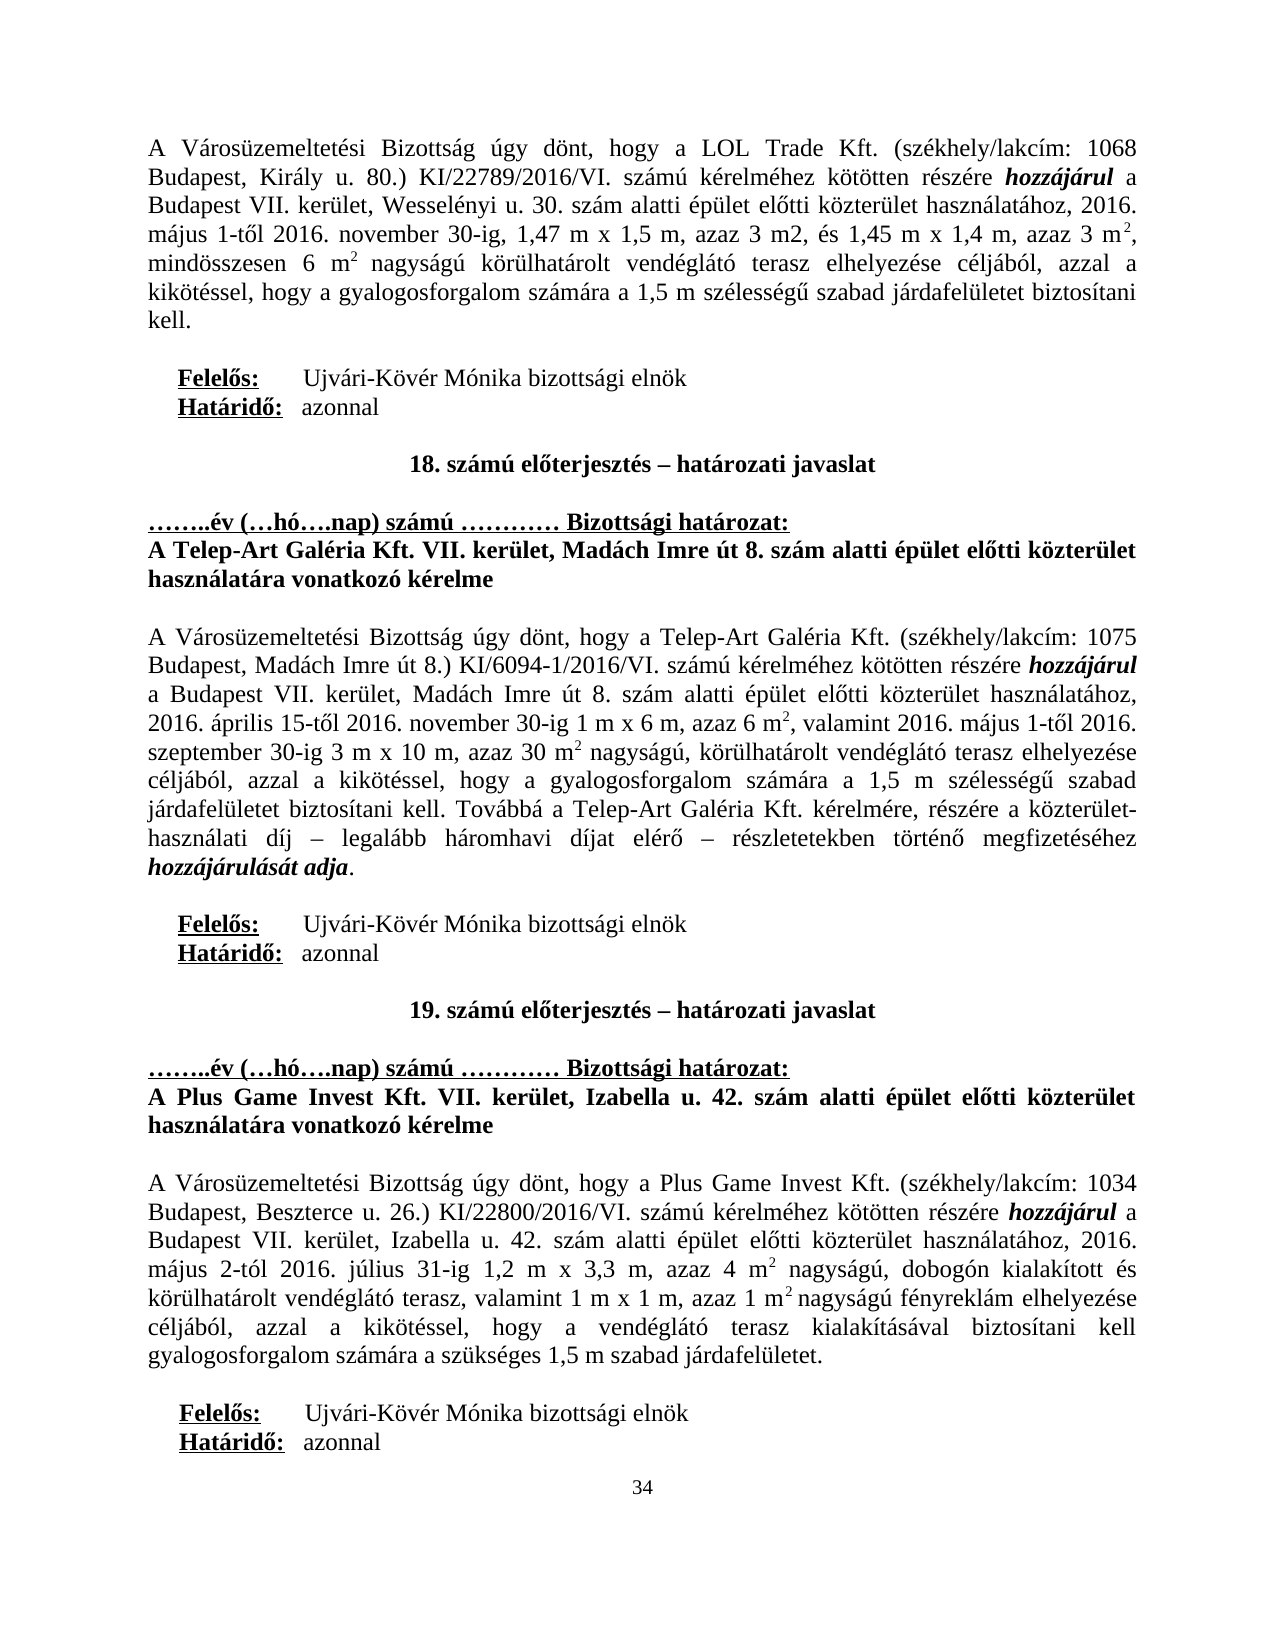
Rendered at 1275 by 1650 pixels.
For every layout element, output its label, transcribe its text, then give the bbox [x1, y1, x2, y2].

text A Városüzemeltetési Bizottság úgy dönt, hogy a Plus Game Invest Kft. (székhely/lakcím: 1034 Budapest, Beszterce u. 26.) KI/22800/2016/VI. számú kérelméhez kötötten részére hozzájárul a Budapest VII. kerület, Izabella u. 42. szám alatti épület előtti közterület használatához, 2016. május 2-tól 2016. július 31-ig 1,2 m x 3,3 m, azaz 4 m2 nagyságú, dobogón kialakított és körülhatárolt vendéglátó terasz, valamint 1 m x 1 m, azaz 1 m2 nagyságú fényreklám elhelyezése céljából, azzal a kikötéssel, hogy a vendéglátó terasz kialakításával biztosítani kell gyalogosforgalom számára a szükséges 1,5 m szabad járdafelületet. [148, 1168, 1137, 1369]
text ……..év (…hó….nap) számú ………… Bizottsági határozat: [148, 1053, 1137, 1082]
text A Városüzemeltetési Bizottság úgy dönt, hogy a LOL Trade Kft. (székhely/lakcím: 1068 Budapest, Király u. 80.) KI/22789/2016/VI. számú kérelméhez kötötten részére hozzájárul a Budapest VII. kerület, Wesselényi u. 30. szám alatti épület előtti közterület használatához, 2016. május 1-től 2016. november 30-ig, 1,47 m x 1,5 m, azaz 3 m2, és 1,45 m x 1,4 m, azaz 3 m2, mindösszesen 6 m2 nagyságú körülhatárolt vendéglátó terasz elhelyezése céljából, azzal a kikötéssel, hogy a gyalogosforgalom számára a 1,5 m szélességű szabad járdafelületet biztosítani kell. [148, 133, 1137, 334]
text Határidő: azonnal [148, 1427, 1137, 1455]
text Felelős: Ujvári-Kövér Mónika bizottsági elnök [177, 909, 1137, 938]
text A Plus Game Invest Kft. VII. kerület, Izabella u. 42. szám alatti épület előtti közterület használatára vonatkozó kérelme [148, 1082, 1137, 1139]
text Felelős: Ujvári-Kövér Mónika bizottsági elnök [179, 1398, 1137, 1427]
text 18. számú előterjesztés – határozati javaslat [148, 449, 1137, 478]
text ……..év (…hó….nap) számú ………… Bizottsági határozat: [148, 507, 1137, 535]
text Felelős: Ujvári-Kövér Mónika bizottsági elnök [177, 363, 1137, 392]
text Határidő: azonnal [177, 392, 1137, 420]
text A Telep-Art Galéria Kft. VII. kerület, Madách Imre út 8. szám alatti épület előtti közterület használatára vonatkozó kérelme [148, 535, 1137, 593]
text 19. számú előterjesztés – határozati javaslat [148, 995, 1137, 1024]
text Határidő: azonnal [177, 938, 1137, 967]
text A Városüzemeltetési Bizottság úgy dönt, hogy a Telep-Art Galéria Kft. (székhely/lakcím: 1075 Budapest, Madách Imre út 8.) KI/6094-1/2016/VI. számú kérelméhez kötötten részére hozzájárul a Budapest VII. kerület, Madách Imre út 8. szám alatti épület előtti közterület használatához, 2016. április 15-től 2016. november 30-ig 1 m x 6 m, azaz 6 m2, valamint 2016. május 1-től 2016. szeptember 30-ig 3 m x 10 m, azaz 30 m2 nagyságú, körülhatárolt vendéglátó terasz elhelyezése céljából, azzal a kikötéssel, hogy a gyalogosforgalom számára a 1,5 m szélességű szabad járdafelületet biztosítani kell. Továbbá a Telep-Art Galéria Kft. kérelmére, részére a közterület-használati díj – legalább háromhavi díjat elérő – részletetekben történő megfizetéséhez hozzájárulását adja. [148, 622, 1137, 880]
